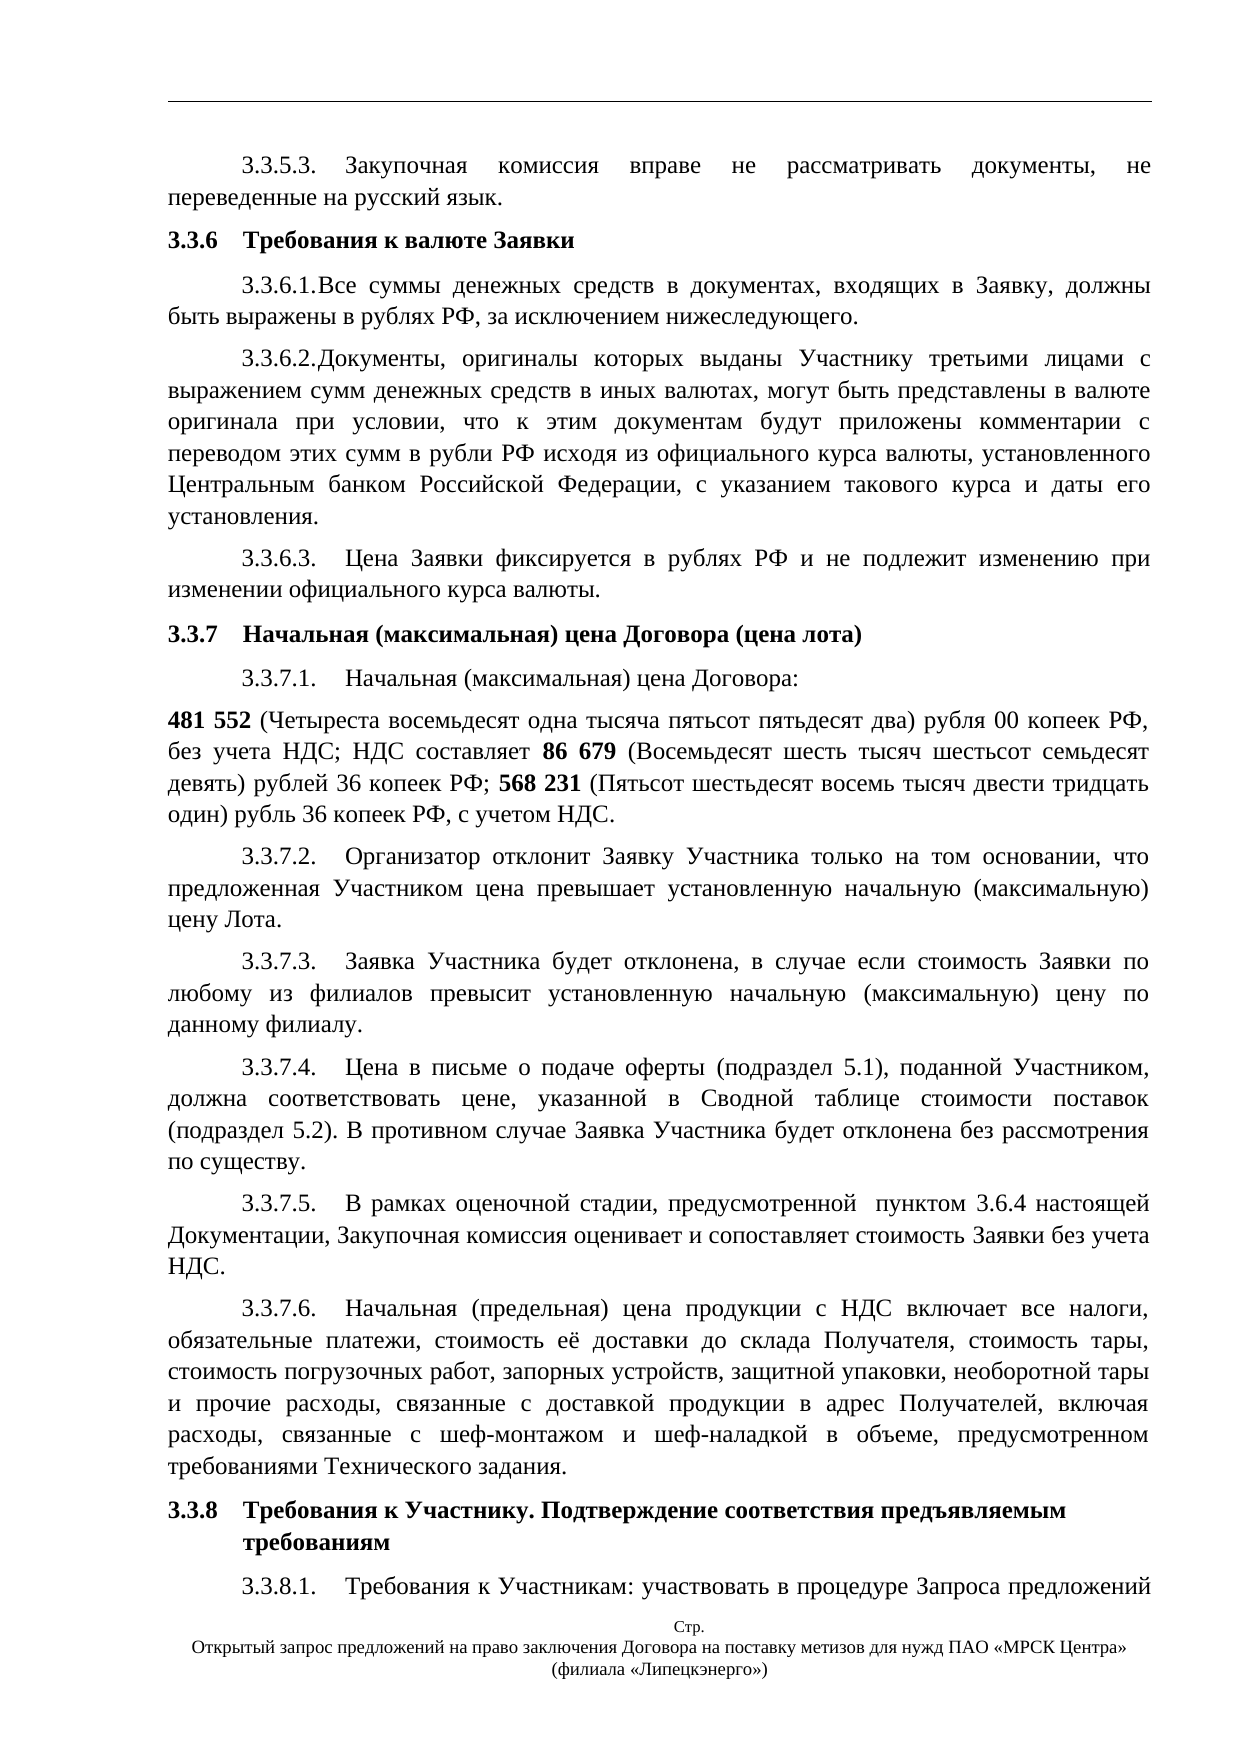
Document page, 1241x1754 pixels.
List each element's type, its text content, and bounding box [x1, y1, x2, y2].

list В рамках оценочной стадии, предусмотренной пунктом 3.6.4 настоящей Документации, Закупочная комиссия оценивает и сопоставляет стоимость Заявки без учета НДС. [168, 1188, 1150, 1280]
list Заявка Участника будет отклонена, в случае если стоимость Заявки по любому из филиалов превысит установленную начальную (максимальную) цену по данному филиалу. [168, 946, 1150, 1038]
list Документы, оригиналы которых выданы Участнику третьими лицами с выражением сумм денежных средств в иных валютах, могут быть представлены в валюте оригинала при условии, что к этим документам будут приложены комментарии с переводом этих сумм в рубли РФ исходя из официального курса валюты, установленного Центральным банком Российской Федерации, с указанием такового курса и даты его установления. [168, 343, 1152, 530]
subtitle Требования к валюте Заявки [168, 226, 1152, 254]
list Цена Заявки фиксируется в рублях РФ и не подлежит изменению при изменении официального курса валюты. [168, 543, 1152, 603]
list Закупочная комиссия вправе не рассматривать документы, не переведенные на русский язык. [168, 150, 1152, 210]
subtitle Требования к Участнику. Подтверждение соответствия предъявляемым требованиям [168, 1495, 1152, 1556]
list Цена в письме о подаче оферты (подраздел 5.1), поданной Участником, должна соответствовать цене, указанной в Сводной таблице стоимости поставок (подраздел 5.2). В противном случае Заявка Участника будет отклонена без рассмотрения по существу. [168, 1052, 1150, 1175]
text 481 552 (Четыреста восемьдесят одна тысяча пятьсот пятьдесят два) рубля 00 копеек РФ, без учета НДС; НДС составляет 86 679 (Восемьдесят шесть тысяч шестьсот семьдесят девять) рублей 36 копеек РФ; 568 231 (Пятьсот шестьдесят восемь тысяч двести тридцать один) рубль 36 копеек РФ, с учетом НДС. [168, 705, 1150, 828]
subtitle Начальная (максимальная) цена Договора (цена лота) [168, 619, 1152, 647]
list Организатор отклонит Заявку Участника только на том основании, что предложенная Участником цена превышает установленную начальную (максимальную) цену Лота. [168, 841, 1150, 933]
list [168, 1571, 1152, 1599]
list Начальная (предельная) цена продукции с НДС включает все налоги, обязательные платежи, стоимость её доставки до склада Получателя, стоимость тары, стоимость погрузочных работ, запорных устройств, защитной упаковки, необоротной тары и прочие расходы, связанные с доставкой продукции в адрес Получателей, включая расходы, связанные с шеф-монтажом и шеф-наладкой в объеме, предусмотренном требованиями Технического задания. [168, 1293, 1150, 1480]
list Начальная (максимальная) цена Договора: [168, 663, 1150, 691]
list Все суммы денежных средств в документах, входящих в Заявку, должны быть выражены в рублях РФ, за исключением нижеследующего. [168, 270, 1152, 330]
